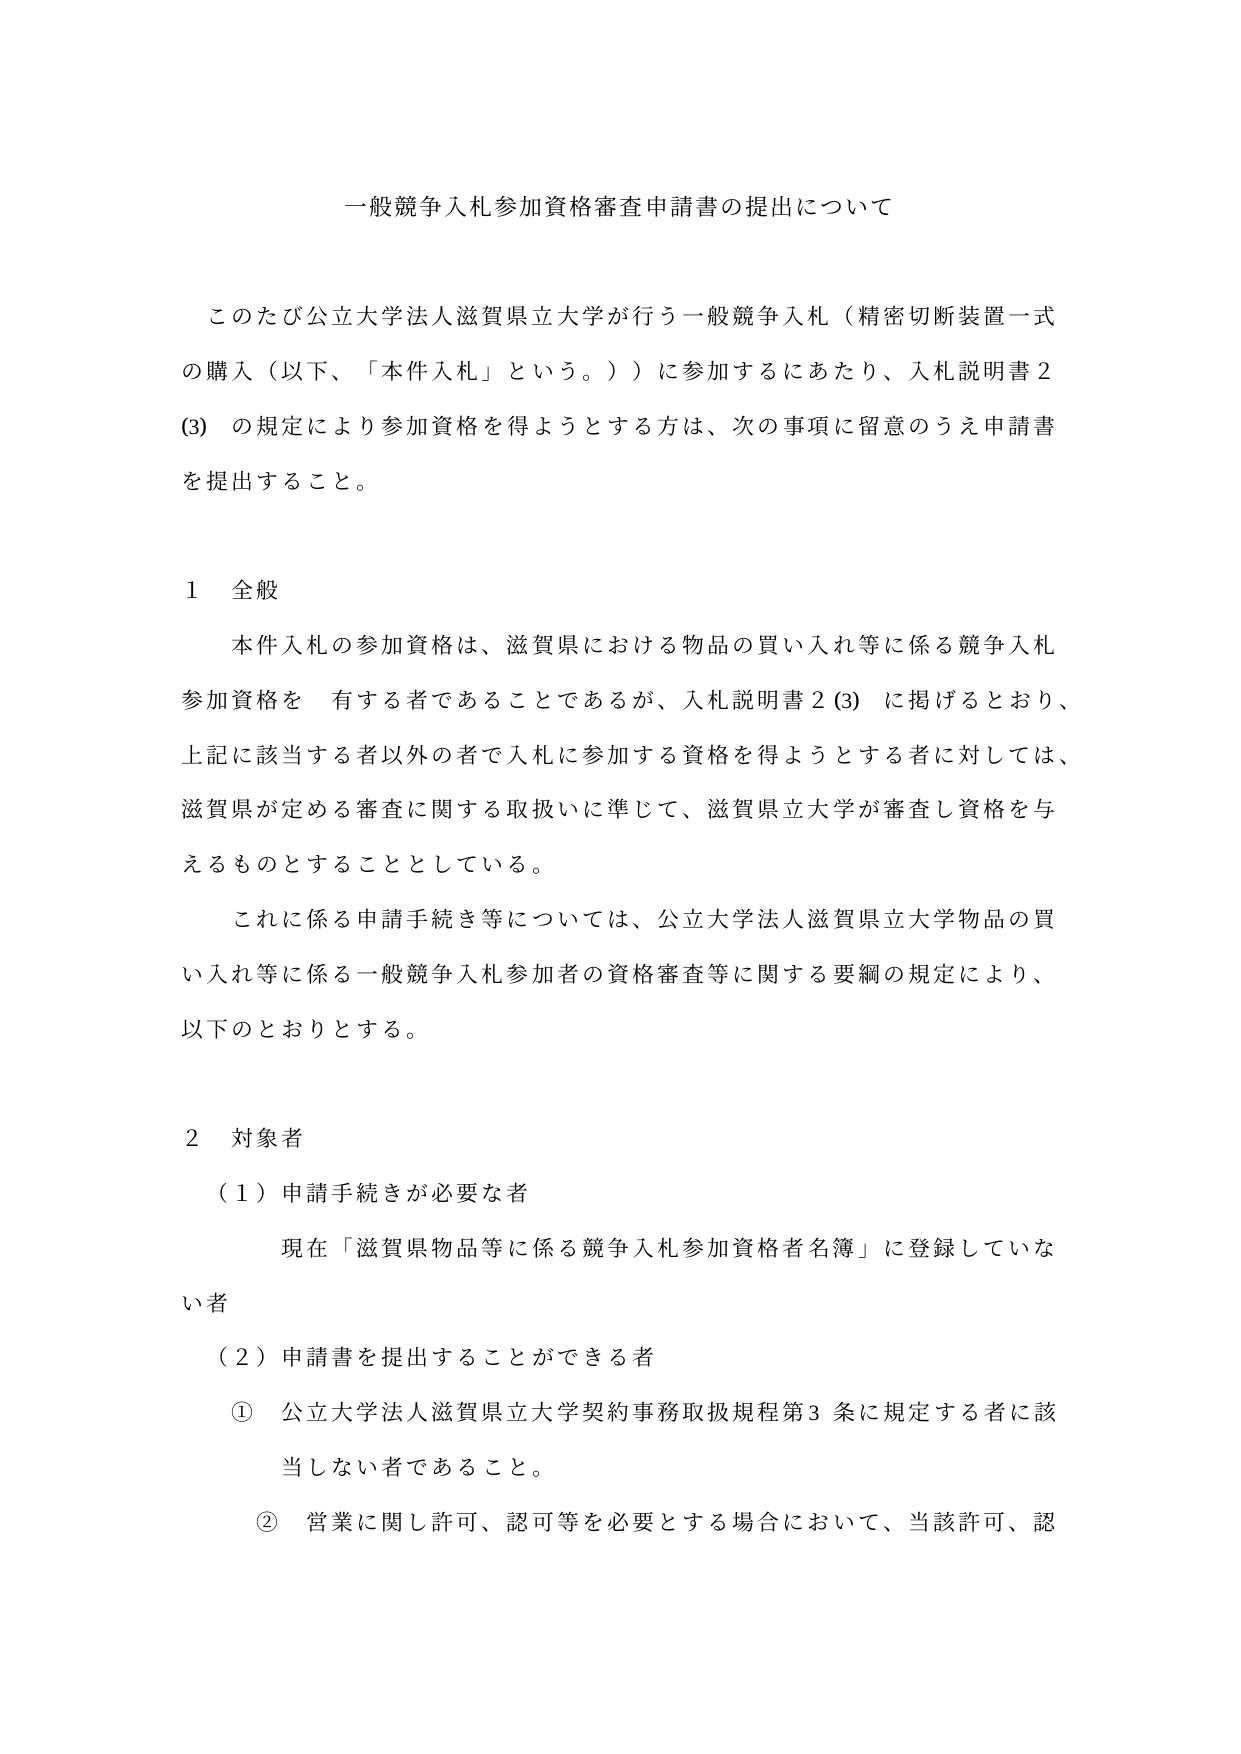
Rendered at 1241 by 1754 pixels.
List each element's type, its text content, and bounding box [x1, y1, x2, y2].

text （２）申請書を提出することができる者 [181, 1329, 1059, 1384]
text 現在「滋賀県物品等に係る競争入札参加資格者名簿」に登録していない者 [181, 1219, 1059, 1329]
text １ 全般 [181, 562, 1059, 617]
text このたび公立大学法人滋賀県立大学が行う一般競争入札（精密切断装置一式の購入（以下、「本件入札」という。））に参加するにあたり、入札説明書２(3)の規定により参加資格を得ようとする方は、次の事項に留意のうえ申請書を提出すること。 [181, 288, 1059, 507]
text これに係る申請手続き等については、公立大学法人滋賀県立大学物品の買い入れ等に係る一般競争入札参加者の資格審査等に関する要綱の規定により、以下のとおりとする。 [181, 891, 1059, 1055]
text 本件入札の参加資格は、滋賀県における物品の買い入れ等に係る競争入札参加資格を 有する者であることであるが、入札説明書２(3)に掲げるとおり、上記に該当する者以外の者で入札に参加する資格を得ようとする者に対しては、滋賀県が定める審査に関する取扱いに準じて、滋賀県立大学が審査し資格を与えるものとすることとしている。 [181, 617, 1059, 891]
text ２ 対象者 [181, 1110, 1059, 1164]
text ① 公立大学法人滋賀県立大学契約事務取扱規程第3条に規定する者に該当しない者であること。 [181, 1384, 1059, 1493]
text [181, 1493, 1059, 1548]
text 一般競争入札参加資格審査申請書の提出について [181, 178, 1059, 233]
text （１）申請手続きが必要な者 [181, 1164, 1059, 1219]
